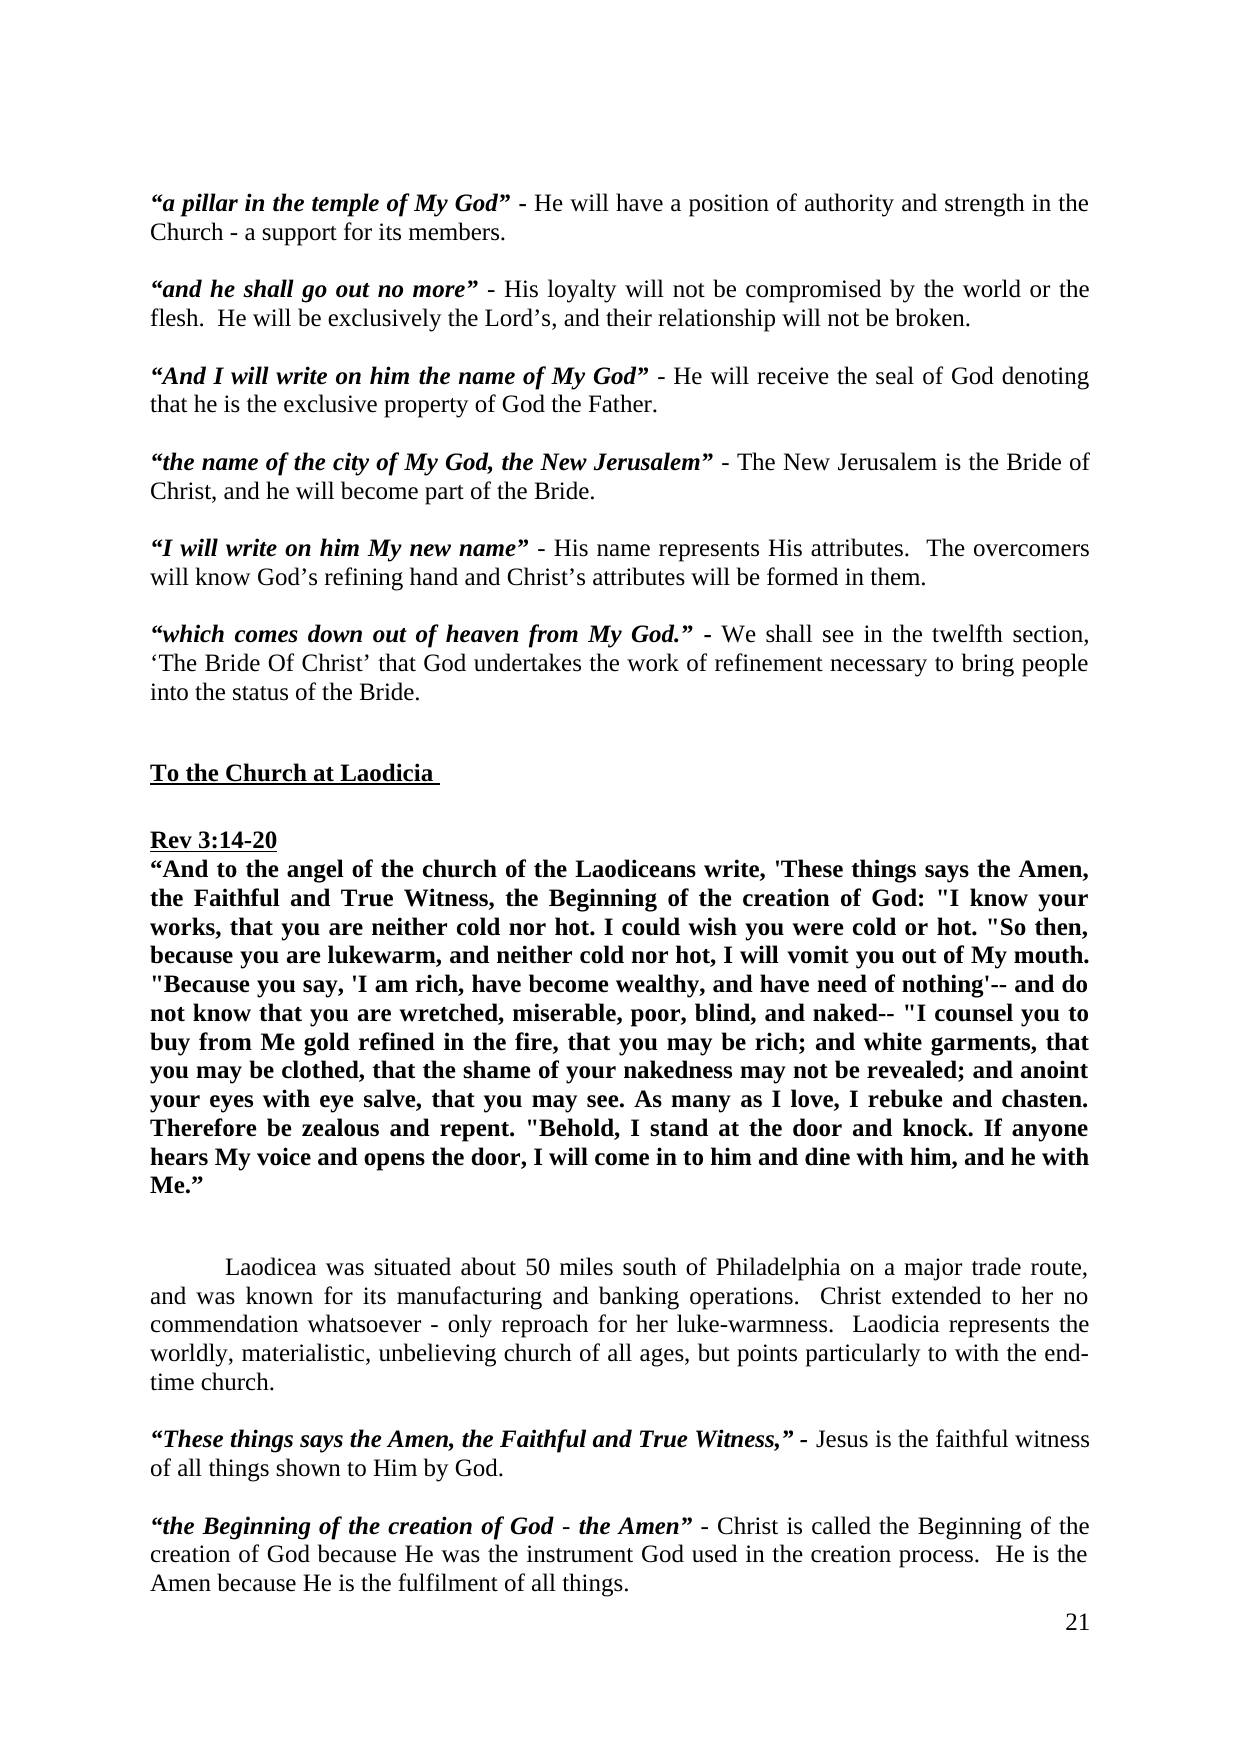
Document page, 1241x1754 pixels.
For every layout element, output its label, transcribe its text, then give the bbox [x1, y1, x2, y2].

text “I will write on him My new name” - His name represents His attributes. The overcomers will know God’s refining hand and Christ’s attributes will be formed in them. [150, 533, 1090, 591]
text “And to the angel of the church of the Laodiceans write, 'These things says the Amen, the Faithful and True Witness, the Beginning of the creation of God: "I know your works, that you are neither cold nor hot. I could wish you were cold or hot. "So then, because you are lukewarm, and neither cold nor hot, I will vomit you out of My mouth. "Because you say, 'I am rich, have become wealthy, and have need of nothing'-- and do not know that you are wretched, miserable, poor, blind, and naked-- "I counsel you to buy from Me gold refined in the fire, that you may be rich; and white garments, that you may be clothed, that the shame of your nakedness may not be revealed; and anoint your eyes with eye salve, that you may see. As many as I love, I rebuke and chasten. Therefore be zealous and repent. "Behold, I stand at the door and knock. If anyone hears My voice and opens the door, I will come in to him and dine with him, and he with Me.” [150, 854, 1090, 1199]
text “the Beginning of the creation of God - the Amen” - Christ is called the Beginning of the creation of God because He was the instrument God used in the creation process. He is the Amen because He is the fulfilment of all things. [150, 1511, 1090, 1597]
text “a pillar in the temple of My God” - He will have a position of authority and strength in the Church - a support for its members. [150, 188, 1090, 246]
text “And I will write on him the name of My God” - He will receive the seal of God denoting that he is the exclusive property of God the Father. [150, 361, 1090, 418]
text To the Church at Laodicia [150, 758, 1090, 787]
text Rev 3:14-20 [150, 826, 1090, 854]
text “which comes down out of heaven from My God.” - We shall see in the twelfth section, ‘The Bride Of Christ’ that God undertakes the work of refinement necessary to bring people into the status of the Bride. [150, 619, 1090, 706]
text “and he shall go out no more” - His loyalty will not be compromised by the world or the flesh. He will be exclusively the Lord’s, and their relationship will not be broken. [150, 274, 1090, 332]
text “the name of the city of My God, the New Jerusalem” - The New Jerusalem is the Bride of Christ, and he will become part of the Bride. [150, 447, 1090, 504]
text “These things says the Amen, the Faithful and True Witness,” - Jesus is the faithful witness of all things shown to Him by God. [150, 1424, 1090, 1482]
text Laodicea was situated about 50 miles south of Philadelphia on a major trade route, and was known for its manufacturing and banking operations. Christ extended to her no commendation whatsoever - only reproach for her luke-warmness. Laodicia represents the worldly, materialistic, unbelieving church of all ages, but points particularly to with the end-time church. [150, 1252, 1090, 1396]
